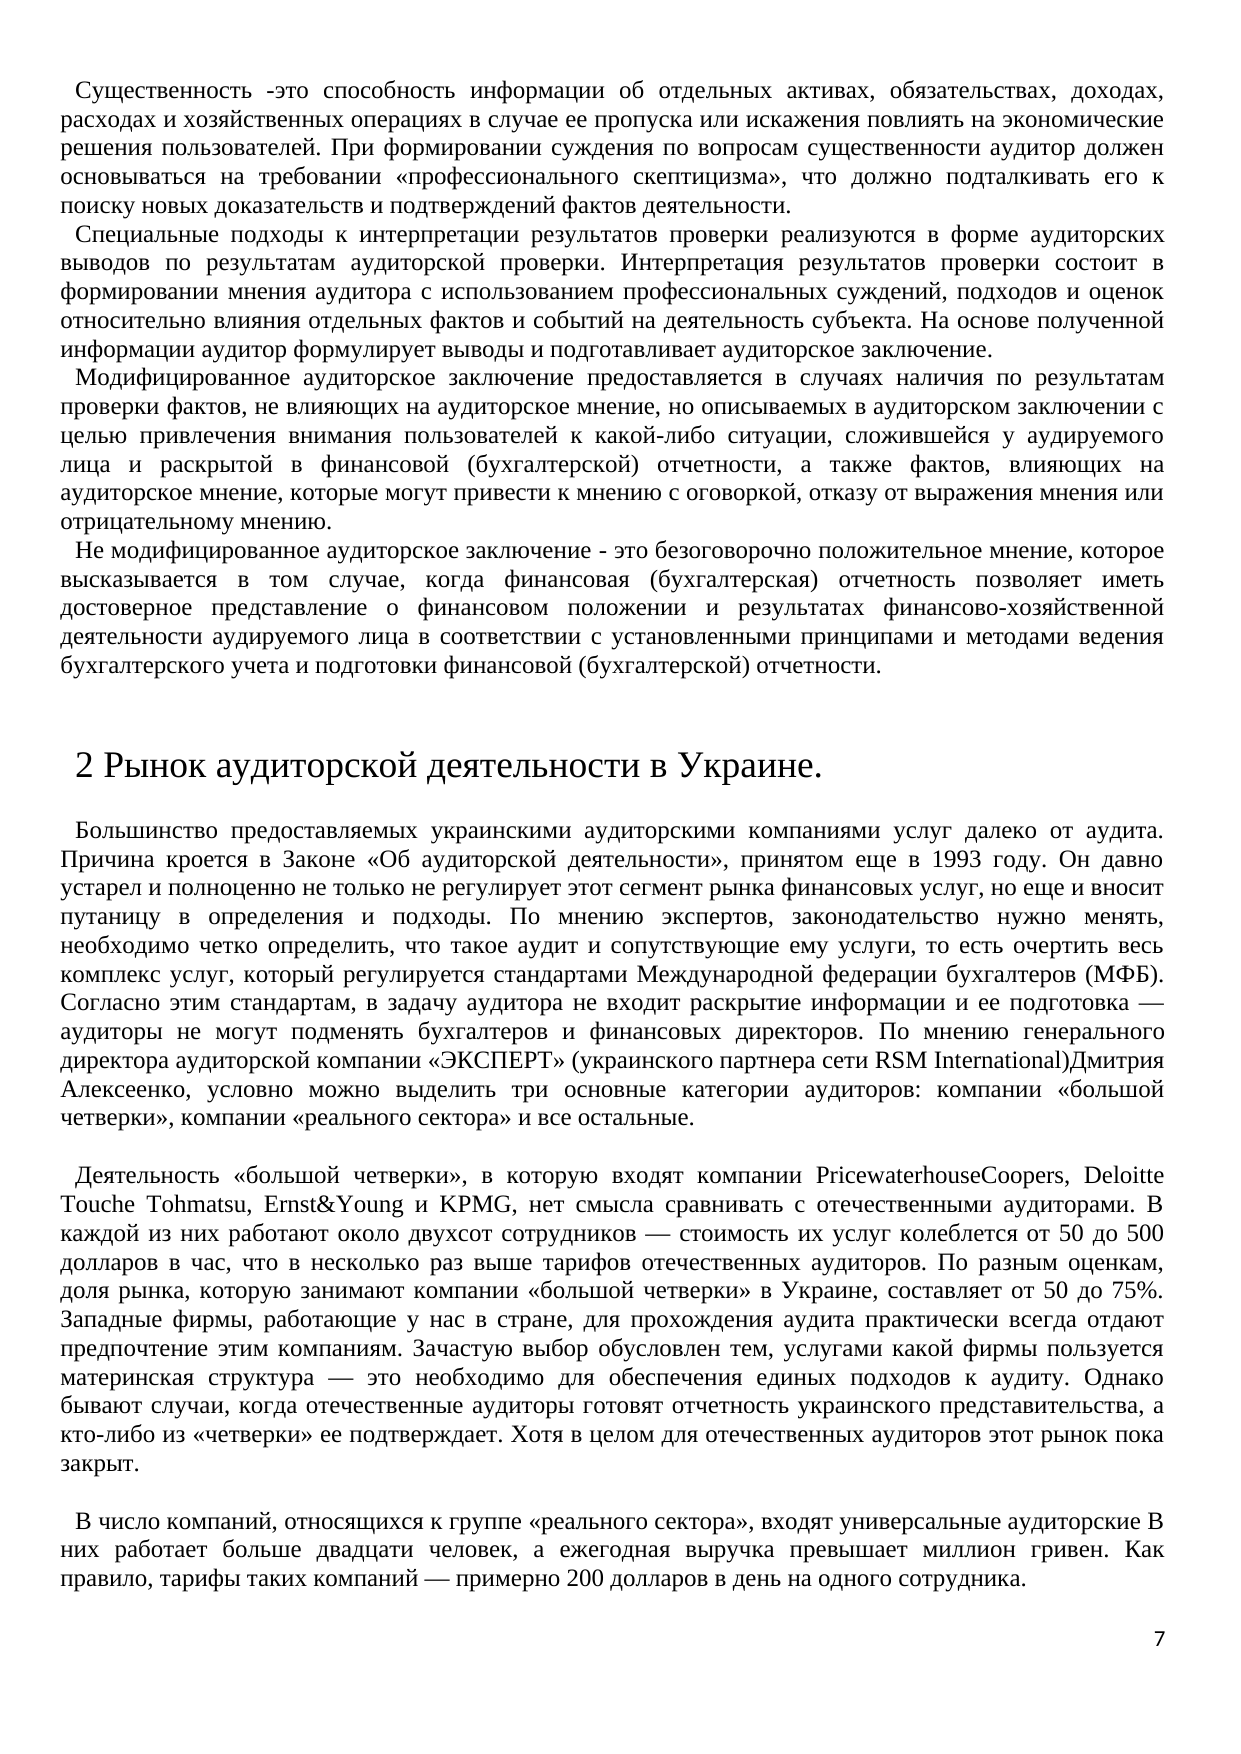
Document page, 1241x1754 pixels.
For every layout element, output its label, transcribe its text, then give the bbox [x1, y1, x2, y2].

text В число компаний, относящихся к группе «реального сектора», входят универсальные аудиторские В них работает больше двадцати человек, а ежегодная выручка превышает миллион гривен. Как правило, тарифы таких компаний — примерно 200 долларов в день на одного сотрудника. [60, 1506, 1165, 1592]
text Существенность -это способность информации об отдельных активах, обязательствах, доходах, расходах и хозяйственных операциях в случае ее пропуска или искажения повлиять на экономические решения пользователей. При формировании суждения по вопросам существенности аудитор должен основываться на требовании «профессионального скептицизма», что должно подталкивать его к поиску новых доказательств и подтверждений фактов деятельности. [60, 75, 1165, 219]
text Не модифицированное аудиторское заключение - это безоговорочно положительное мнение, которое высказывается в том случае, когда финансовая (бухгалтерская) отчетность позволяет иметь достоверное представление о финансовом положении и результатах финансово-хозяйственной деятельности аудируемого лица в соответствии с установленными принципами и методами ведения бухгалтерского учета и подготовки финансовой (бухгалтерской) отчетности. [60, 535, 1165, 679]
text Деятельность «большой четверки», в которую входят компании PricewaterhouseCoopers, Deloitte Touche Tohmatsu, Ernst&Young и KPMG, нет смысла сравнивать с отечественными аудиторами. В каждой из них работают около двухсот сотрудников — стоимость их услуг колеблется от 50 до 500 долларов в час, что в несколько раз выше тарифов отечественных аудиторов. По разным оценкам, доля рынка, которую занимают компании «большой четверки» в Украине, составляет от 50 до 75%. Западные фирмы, работающие у нас в стране, для прохождения аудита практически всегда отдают предпочтение этим компаниям. Зачастую выбор обусловлен тем, услугами какой фирмы пользуется материнская структура — это необходимо для обеспечения единых подходов к аудиту. Однако бывают случаи, когда отечественные аудиторы готовят отчетность украинского представительства, а кто-либо из «четверки» ее подтверждает. Хотя в целом для отечественных аудиторов этот рынок пока закрыт. [60, 1160, 1165, 1477]
text Модифицированное аудиторское заключение предоставляется в случаях наличия по результатам проверки фактов, не влияющих на аудиторское мнение, но описываемых в аудиторском заключении с целью привлечения внимания пользователей к какой-либо ситуации, сложившейся у аудируемого лица и раскрытой в финансовой (бухгалтерской) отчетности, а также фактов, влияющих на аудиторское мнение, которые могут привести к мнению с оговоркой, отказу от выражения мнения или отрицательному мнению. [60, 362, 1165, 535]
text Специальные подходы к интерпретации результатов проверки реализуются в форме аудиторских выводов по результатам аудиторской проверки. Интерпретация результатов проверки состоит в формировании мнения аудитора с использованием профессиональных суждений, подходов и оценок относительно влияния отдельных фактов и событий на деятельность субъекта. На основе полученной информации аудитор формулирует выводы и подготавливает аудиторское заключение. [60, 219, 1165, 362]
text Большинство предоставляемых украинскими аудиторскими компаниями услуг далеко от аудита. Причина кроется в Законе «Об аудиторской деятельности», принятом еще в 1993 году. Он давно устарел и полноценно не только не регулирует этот сегмент рынка финансовых услуг, но еще и вносит путаницу в определения и подходы. По мнению экспертов, законодательство нужно менять, необходимо четко определить, что такое аудит и сопутствующие ему услуги, то есть очертить весь комплекс услуг, который регулируется стандартами Международной федерации бухгалтеров (МФБ). Согласно этим стандартам, в задачу аудитора не входит раскрытие информации и ее подготовка — аудиторы не могут подменять бухгалтеров и финансовых директоров. По мнению генерального директора аудиторской компании «ЭКСПЕРТ» (украинского партнера сети RSM International)Дмитрия Алексеенко, условно можно выделить три основные категории аудиторов: компании «большой четверки», компании «реального сектора» и все остальные. [60, 815, 1165, 1131]
text 2 Рынок аудиторской деятельности в Украине. [60, 743, 1165, 786]
